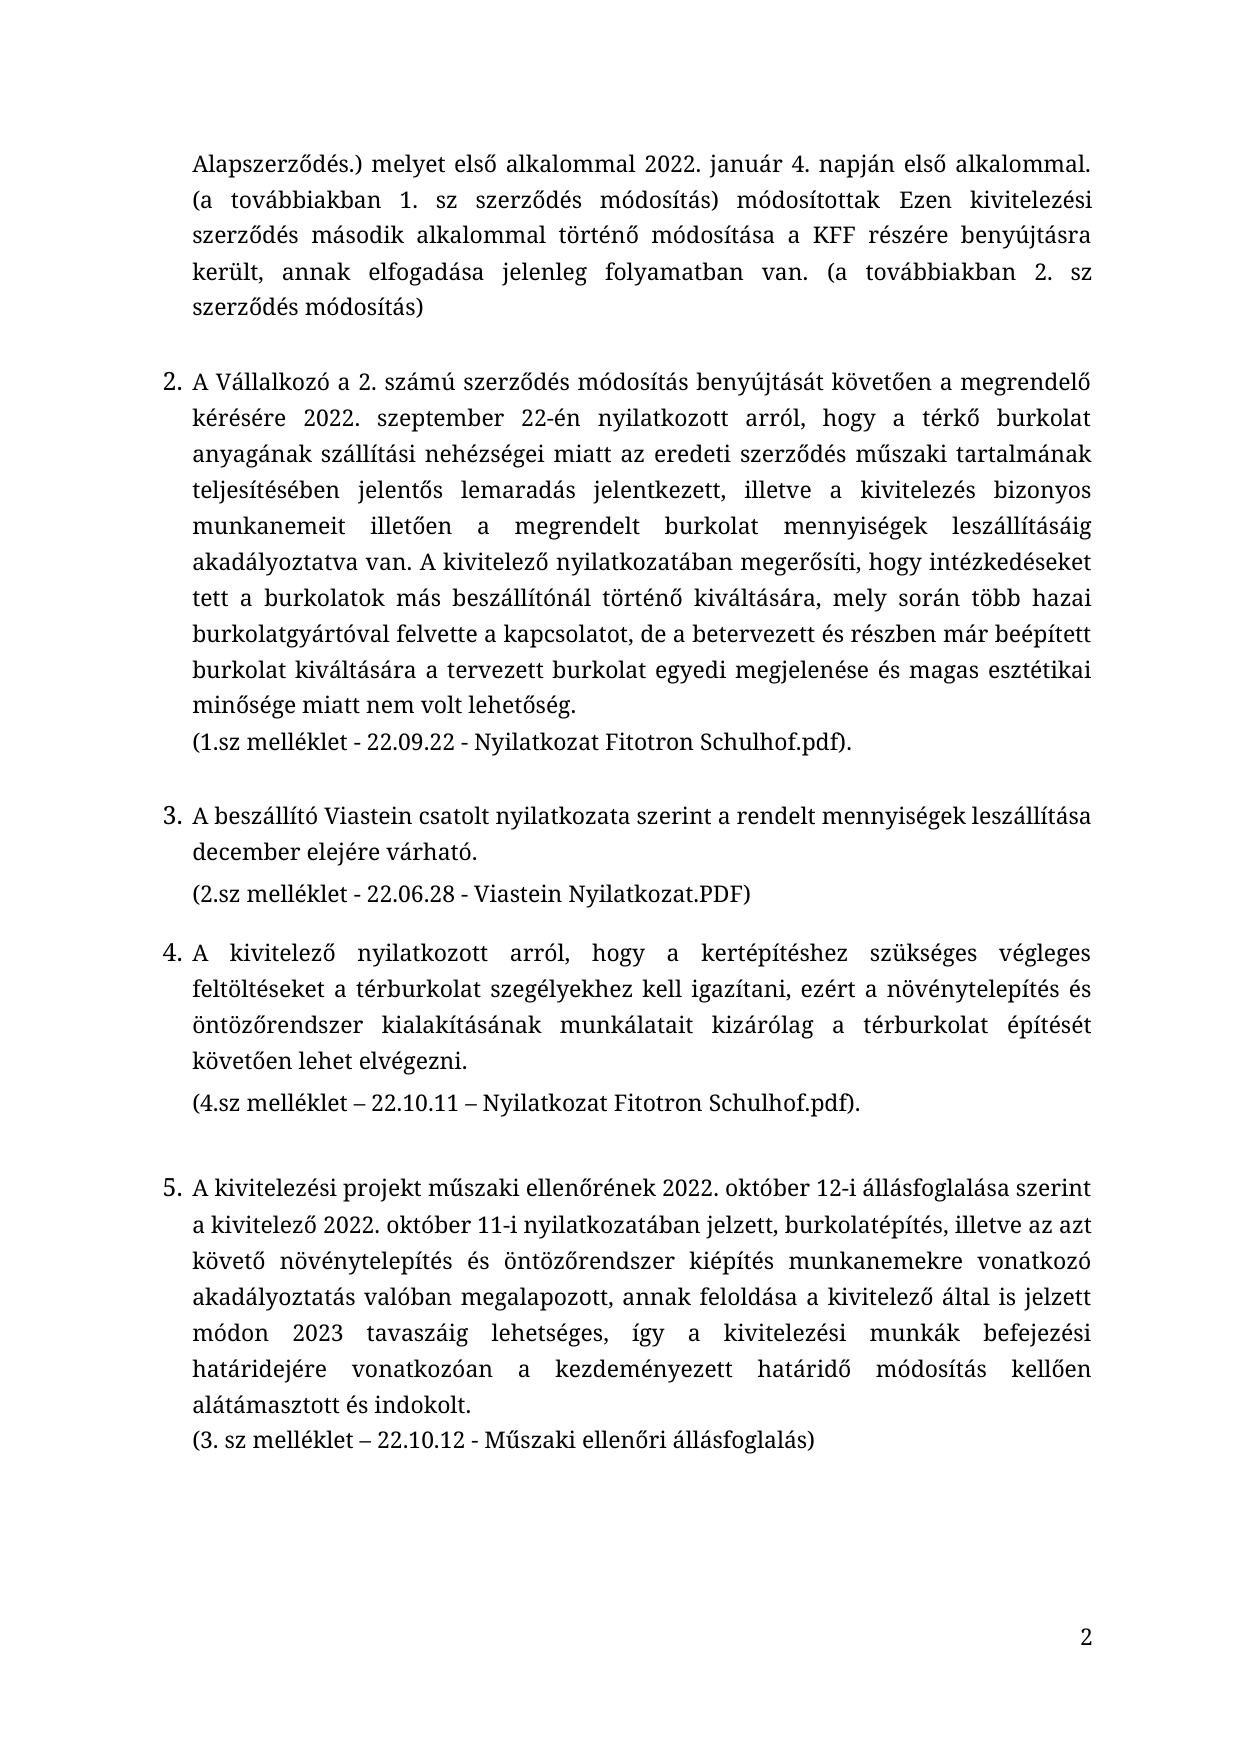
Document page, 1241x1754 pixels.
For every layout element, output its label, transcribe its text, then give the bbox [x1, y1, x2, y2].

list A kivitelezési projekt műszaki ellenőrének 2022. október 12-i állásfoglalása szerint a kivitelező 2022. október 11-i nyilatkozatában jelzett, burkolatépítés, illetve az azt követő növénytelepítés és öntözőrendszer kiépítés munkanemekre vonatkozó akadályoztatás valóban megalapozott, annak feloldása a kivitelező által is jelzett módon 2023 tavaszáig lehetséges, így a kivitelezési munkák befejezési határidejére vonatkozóan a kezdeményezett határidő módosítás kellően alátámasztott és indokolt. [162, 1170, 1093, 1420]
text (2.sz melléklet - 22.06.28 - Viastein Nyilatkozat.PDF) [162, 878, 1093, 909]
list A beszállító Viastein csatolt nyilatkozata szerint a rendelt mennyiségek leszállítása december elejére várható. [162, 797, 1093, 867]
text (4.sz melléklet – 22.10.11 – Nyilatkozat Fitotron Schulhof.pdf). [162, 1087, 1093, 1118]
list (1.sz melléklet - 22.09.22 - Nyilatkozat Fitotron Schulhof.pdf). [192, 725, 1093, 757]
list A Vállalkozó a 2. számú szerződés módosítás benyújtását követően a megrendelő kérésére 2022. szeptember 22-én nyilatkozott arról, hogy a térkő burkolat anyagának szállítási nehézségei miatt az eredeti szerződés műszaki tartalmának teljesítésében jelentős lemaradás jelentkezett, illetve a kivitelezés bizonyos munkanemeit illetően a megrendelt burkolat mennyiségek leszállításáig akadályoztatva van. A kivitelező nyilatkozatában megerősíti, hogy intézkedéseket tett a burkolatok más beszállítónál történő kiváltására, mely során több hazai burkolatgyártóval felvette a kapcsolatot, de a betervezett és részben már beépített burkolat kiváltására a tervezett burkolat egyedi megjelenése és magas esztétikai minősége miatt nem volt lehetőség. [162, 363, 1093, 721]
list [162, 148, 1093, 323]
list A kivitelező nyilatkozott arról, hogy a kertépítéshez szükséges végleges feltöltéseket a térburkolat szegélyekhez kell igazítani, ezért a növénytelepítés és öntözőrendszer kialakításának munkálatait kizárólag a térburkolat építését követően lehet elvégezni. [162, 934, 1093, 1076]
list (3. sz melléklet – 22.10.12 - Műszaki ellenőri állásfoglalás) [192, 1424, 1093, 1456]
